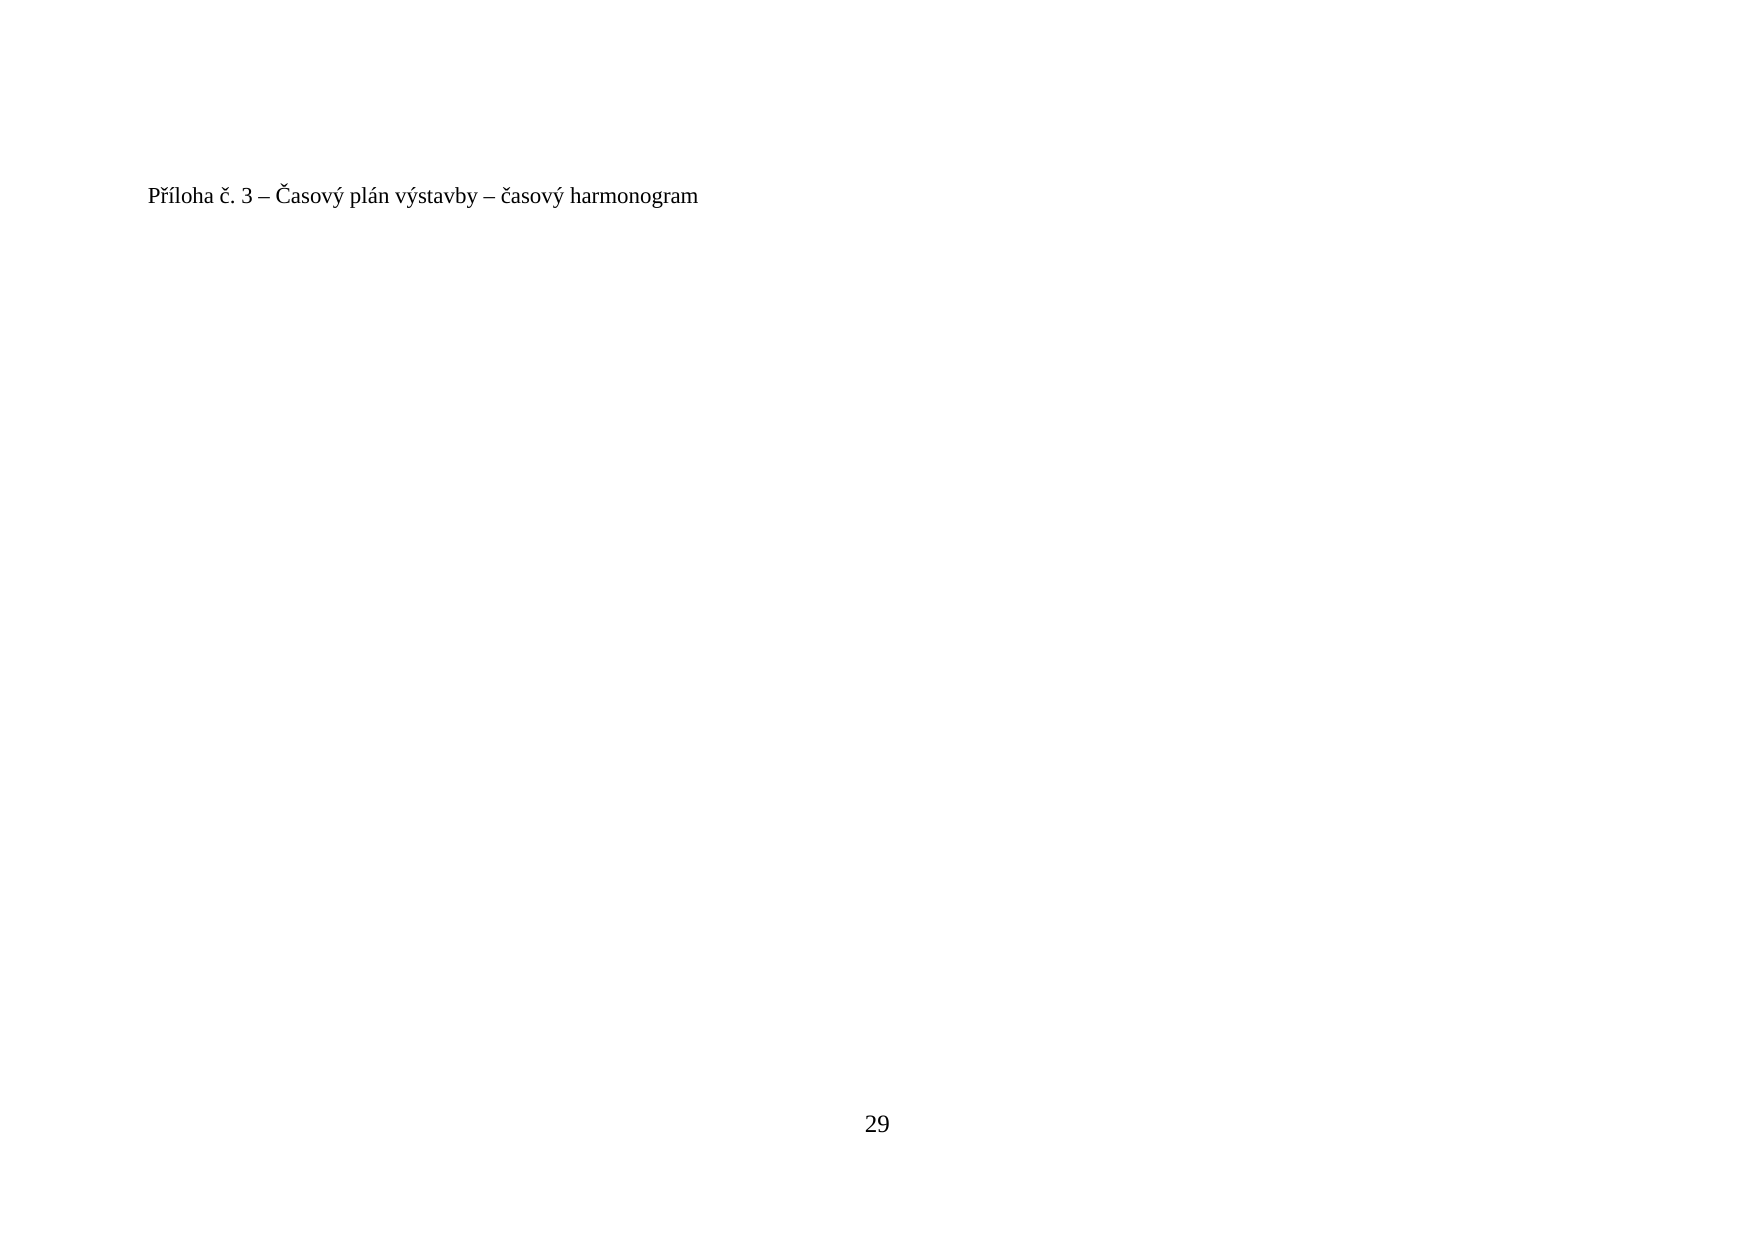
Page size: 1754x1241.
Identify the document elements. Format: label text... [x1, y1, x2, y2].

list Příloha č. 3 – Časový plán výstavby – časový harmonogram [148, 182, 1606, 209]
